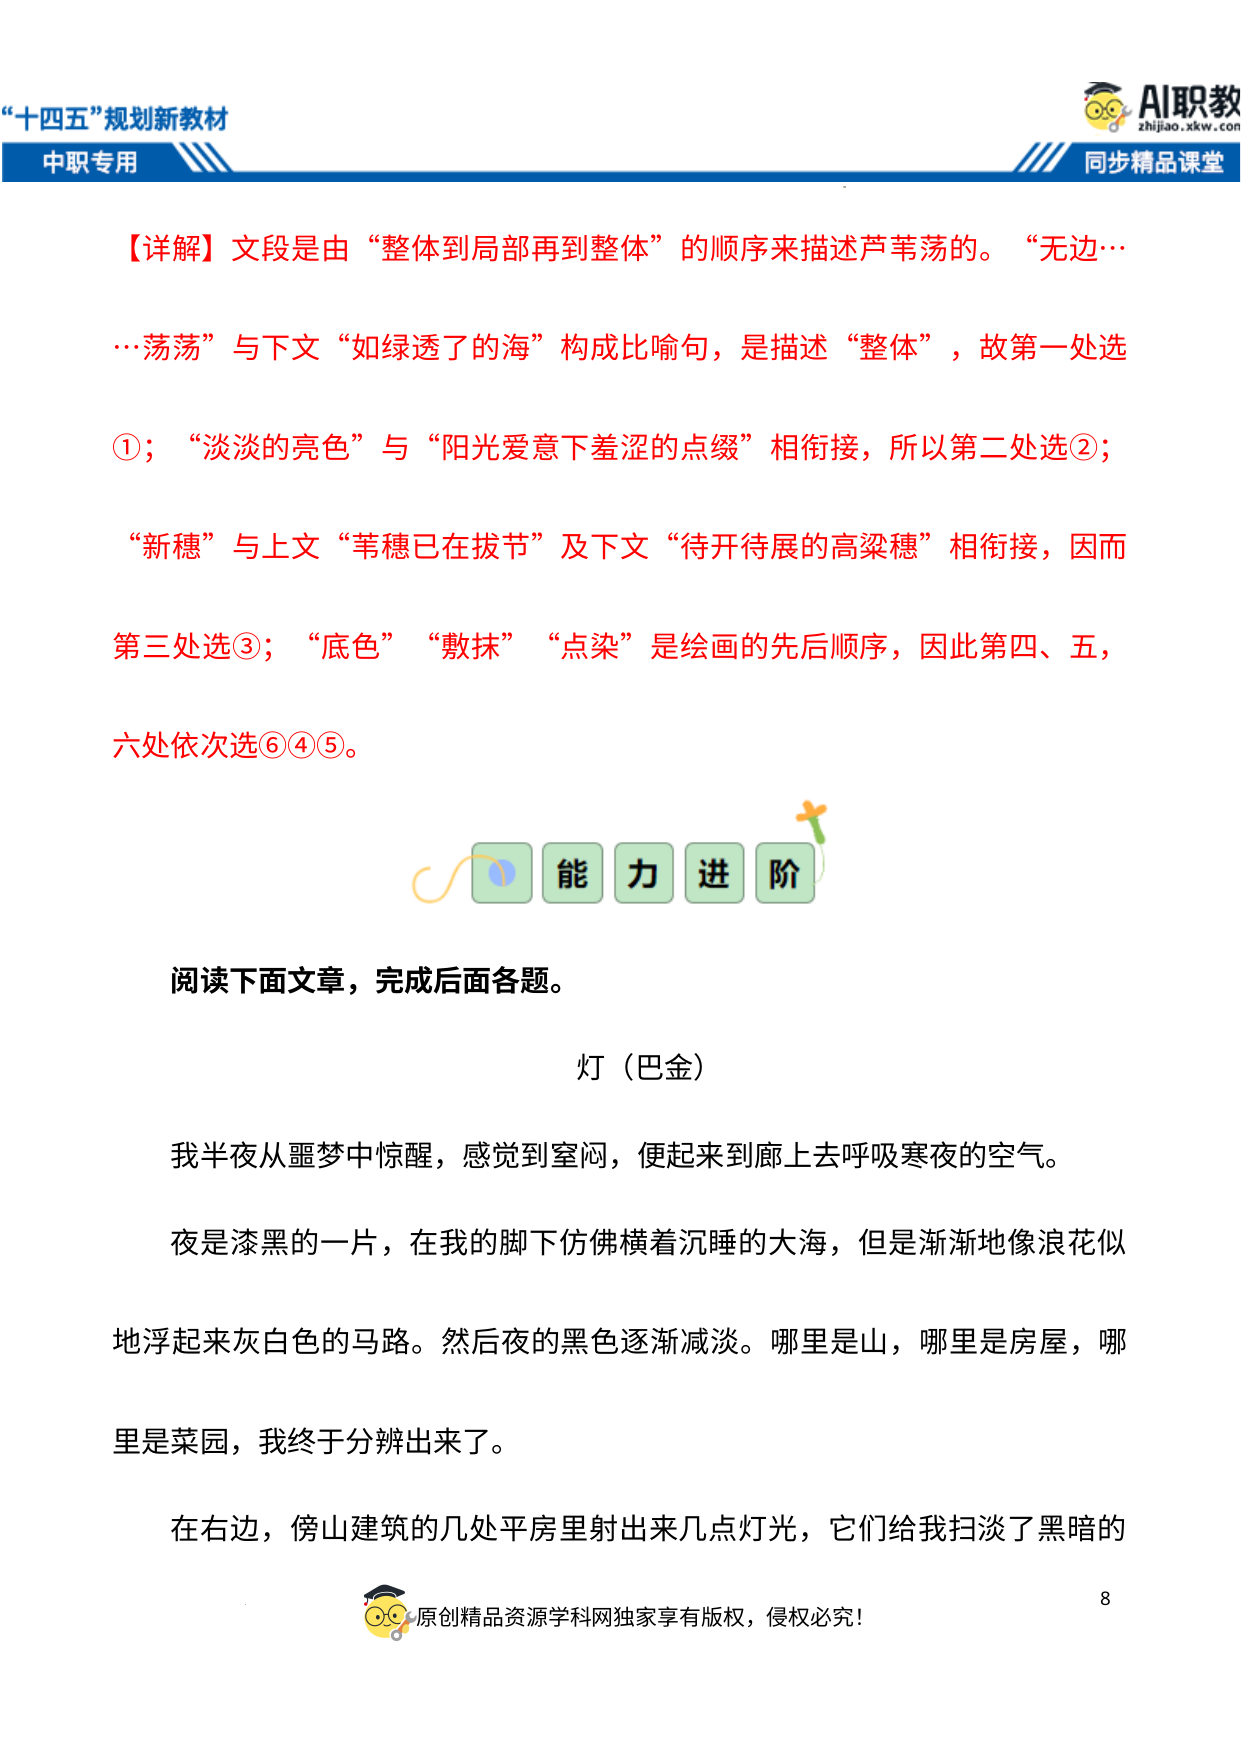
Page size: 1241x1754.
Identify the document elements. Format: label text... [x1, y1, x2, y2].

text 灯（巴金） [112, 1033, 1128, 1099]
picture [409, 797, 831, 907]
text 阅读下面文章，完成后面各题。 [112, 945, 1128, 1012]
picture [2, 82, 1241, 182]
picture [364, 1584, 417, 1642]
text 在右边，傍山建筑的几处平房里射出来几点灯光，它们给我扫淡了黑暗的颜色。 [112, 1494, 1128, 1560]
text 【详解】文段是由“整体到局部再到整体”的顺序来描述芦苇荡的。“无边……荡荡”与下文“如绿透了的海”构成比喻句，是描述“整体”，故第一处选①；“淡淡的亮色”与“阳光爱意下羞涩的点缀”相衔接，所以第二处选②；“新穗”与上文“苇穗已在拔节”及下文“待开待展的高粱穗”相衔接，因而第三处选③；“底色”“敷抹”“点染”是绘画的先后顺序，因此第四、五，六处依次选⑥④⑤。 [112, 214, 1128, 777]
text 我半夜从噩梦中惊醒，感觉到窒闷，便起来到廊上去呼吸寒夜的空气。 [112, 1120, 1128, 1186]
text 夜是漆黑的一片，在我的脚下仿佛横着沉睡的大海，但是渐渐地像浪花似地浮起来灰白色的马路。然后夜的黑色逐渐减淡。哪里是山，哪里是房屋，哪里是菜园，我终于分辨出来了。 [112, 1208, 1128, 1473]
